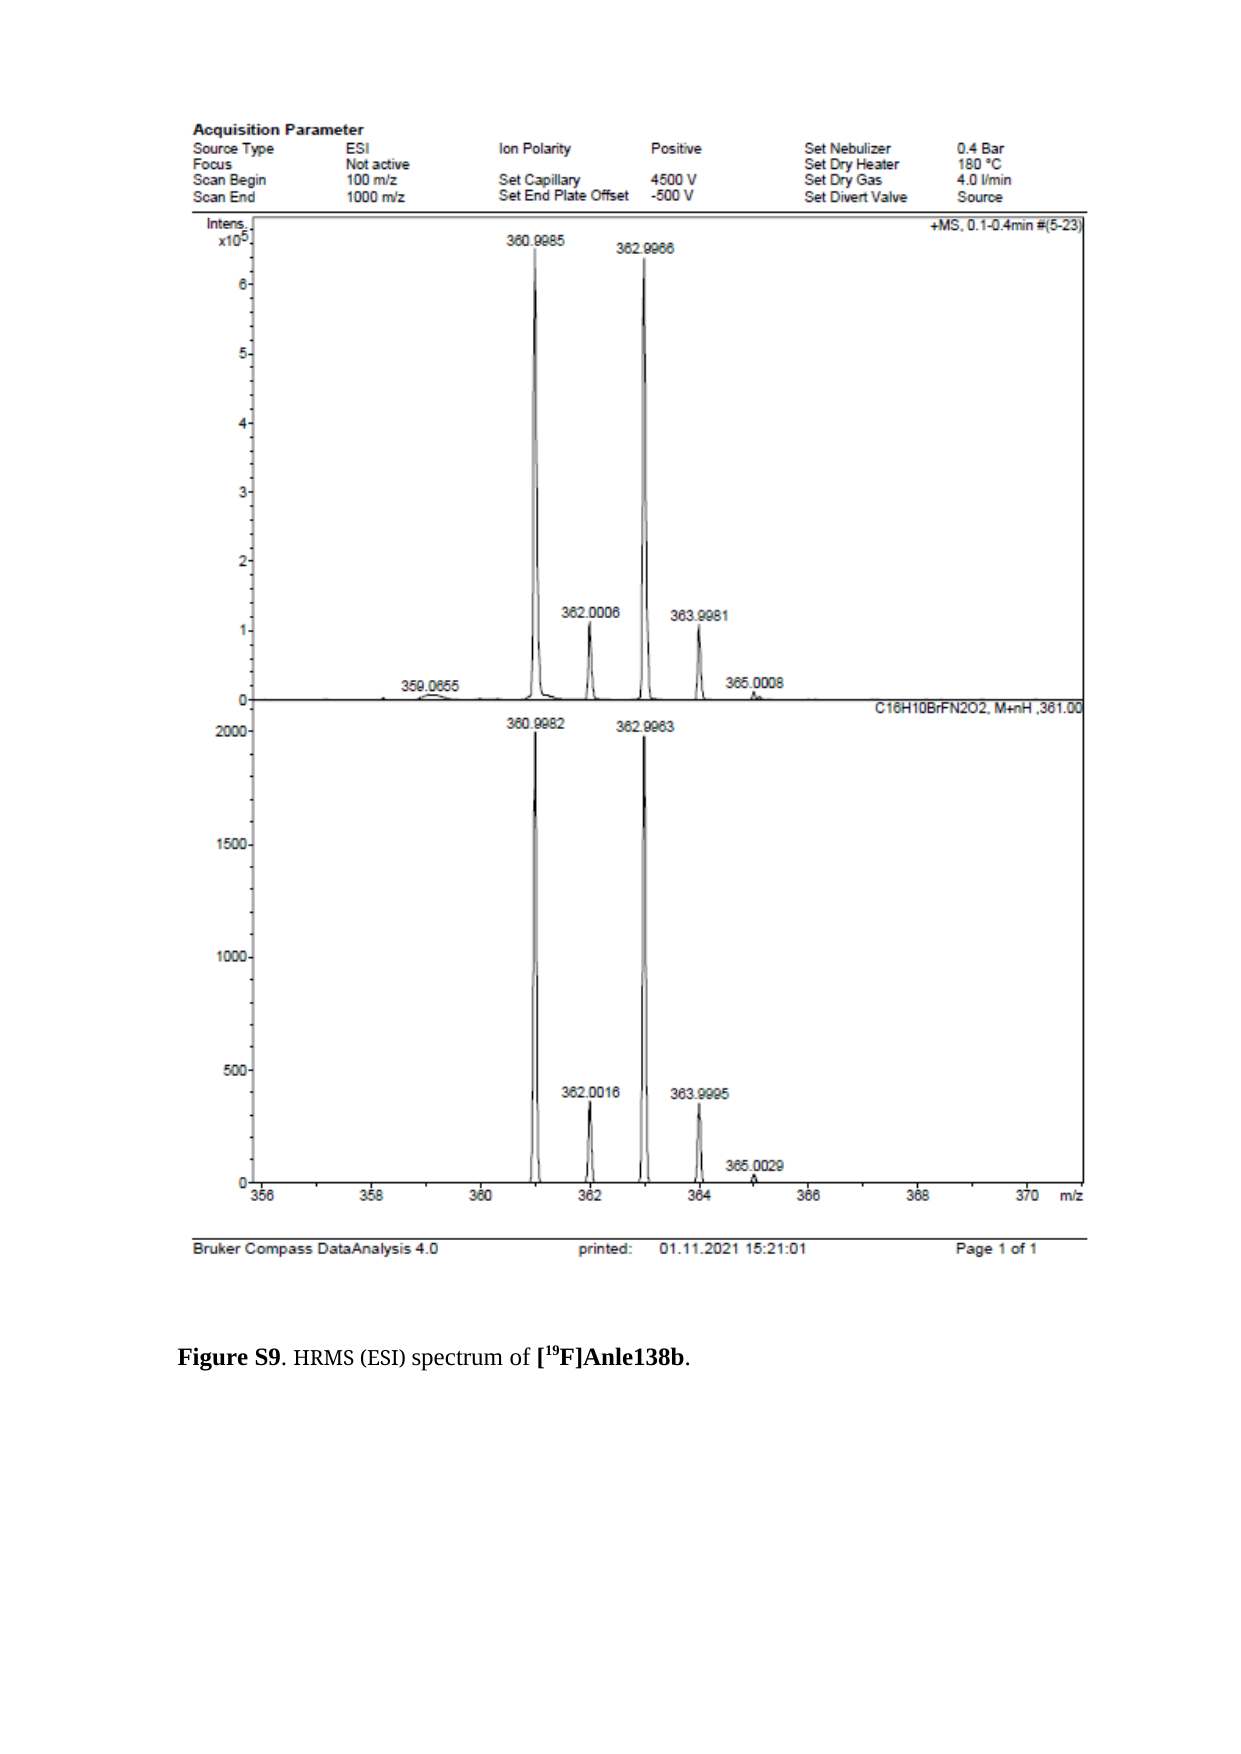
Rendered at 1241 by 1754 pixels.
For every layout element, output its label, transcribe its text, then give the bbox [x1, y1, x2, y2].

text Figure S9. HRMS (ESI) spectrum of [19F]Anle138b. [177, 1342, 1152, 1372]
